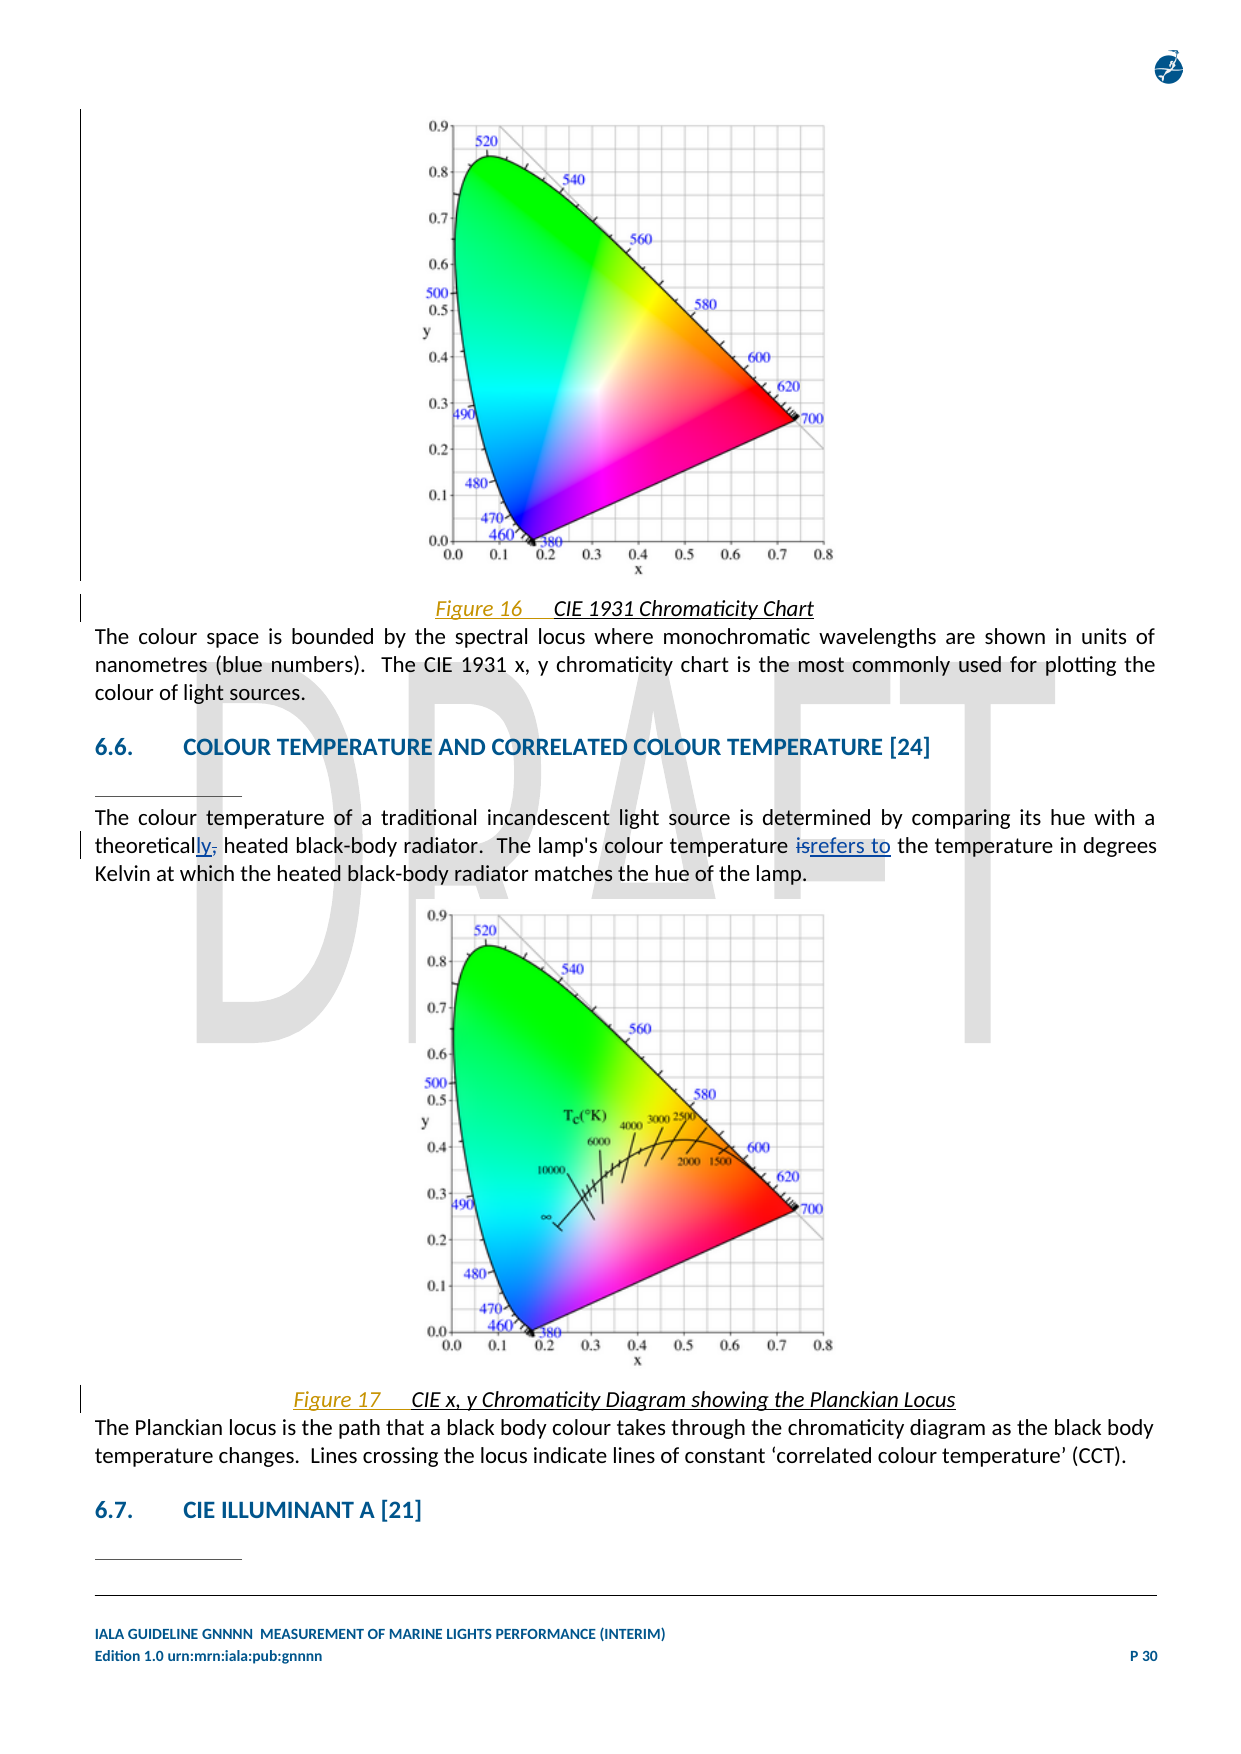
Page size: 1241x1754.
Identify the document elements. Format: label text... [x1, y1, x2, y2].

text The colour temperature of a traditional incandescent light source is determined by comparing its hue with a theoretical heated black-body radiator. The lamp's colour temperature the temperature in degrees Kelvin at which the heated black-body radiator matches the hue of the lamp. [94, 803, 1157, 887]
text The colour space is bounded by the spectral locus where monochromatic wavelengths are shown in units of nanometres (blue numbers). The CIE 1931 x, y chromaticity chart is the most commonly used for plotting the colour of light sources. [94, 622, 1157, 706]
text The Planckian locus is the path that a black body colour takes through the chromaticity diagram as the black body temperature changes. Lines crossing the locus indicate lines of constant ‘correlated colour temperature’ (CCT). [94, 1413, 1157, 1469]
subtitle CIE Illuminant A [21] [94, 1494, 1084, 1524]
picture [415, 899, 837, 1373]
picture [411, 109, 841, 582]
picture [1123, 0, 1241, 119]
list CIE x, y Chromaticity Diagram showing the Planckian Locus [94, 1385, 1157, 1413]
subtitle Colour Temperature and Correlated Colour Temperature [24] [94, 731, 1084, 762]
list CIE 1931 Chromaticity Chart [94, 594, 1157, 622]
